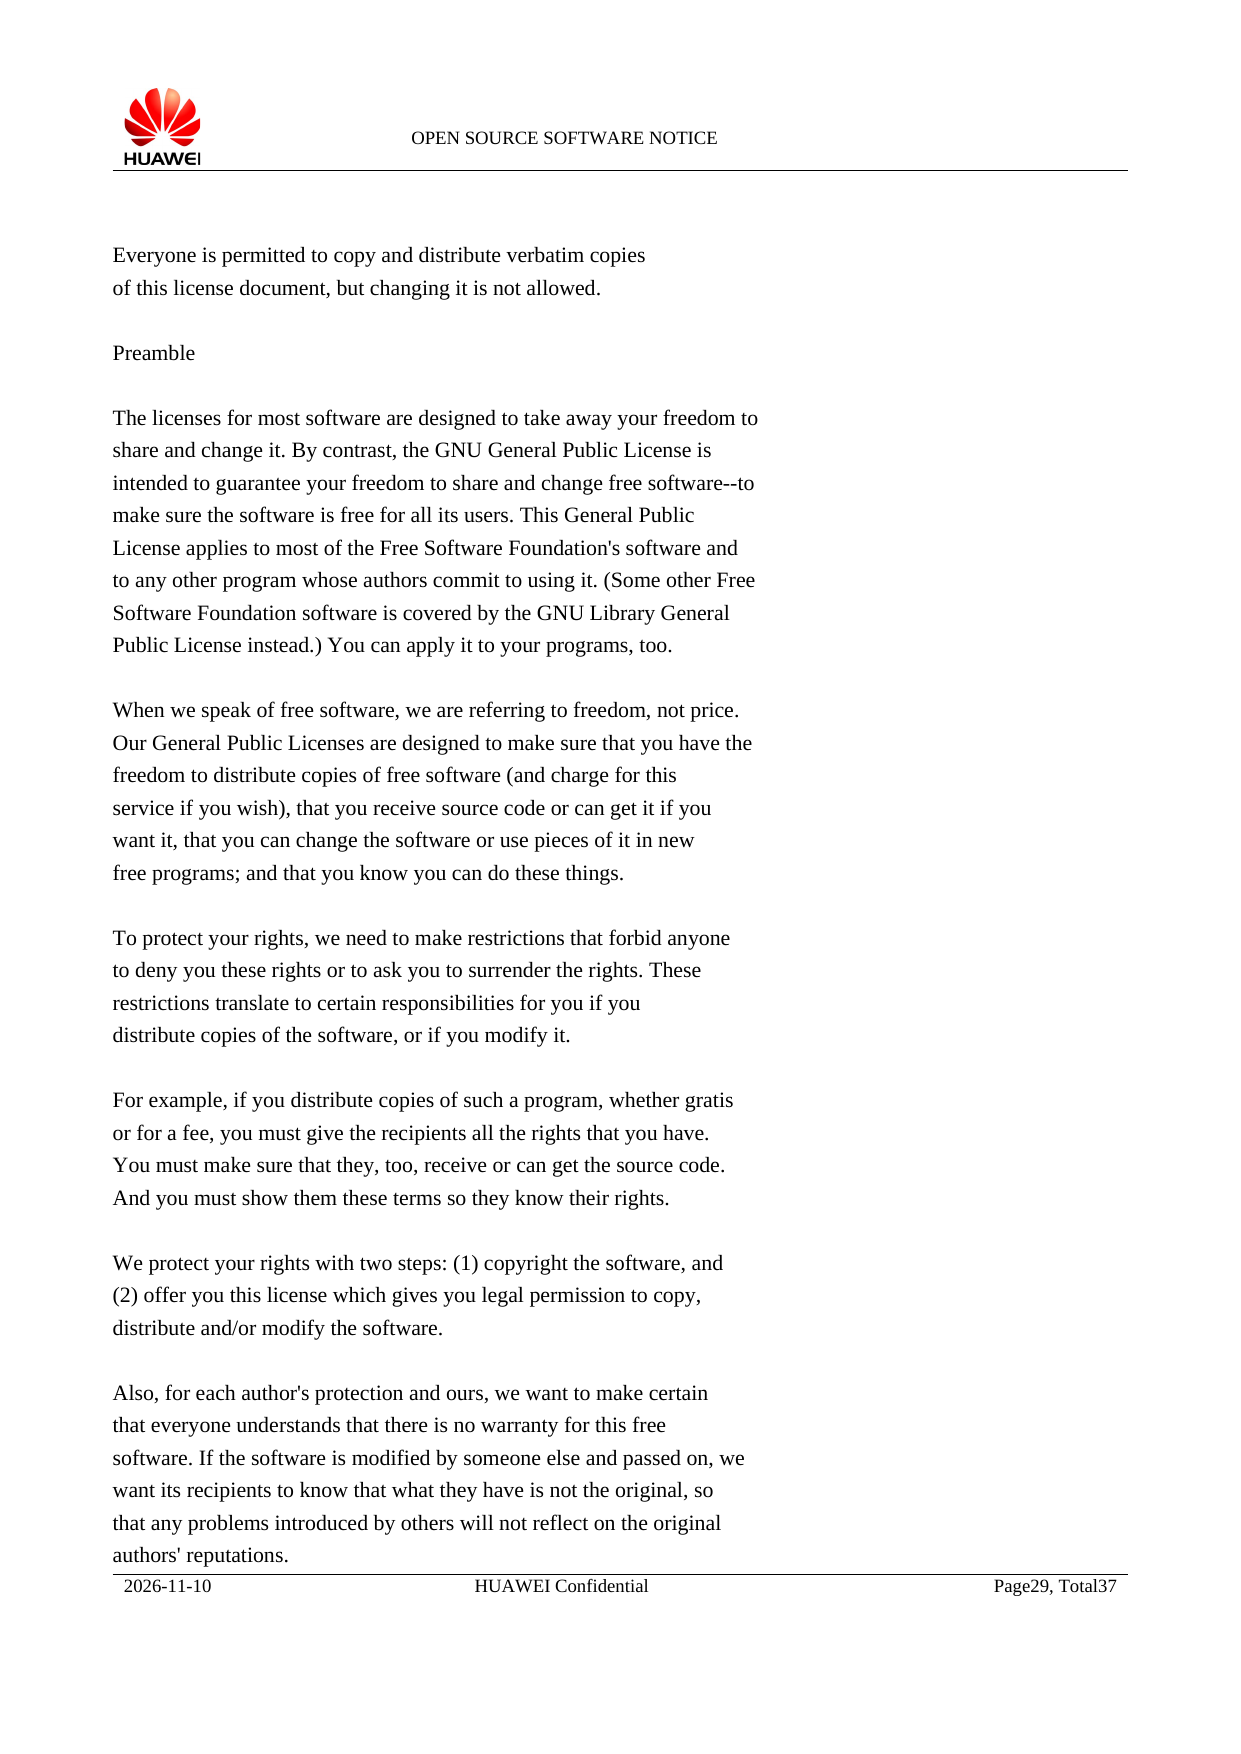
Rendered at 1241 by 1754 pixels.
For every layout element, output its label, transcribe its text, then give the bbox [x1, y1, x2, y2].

picture [124, 88, 201, 165]
